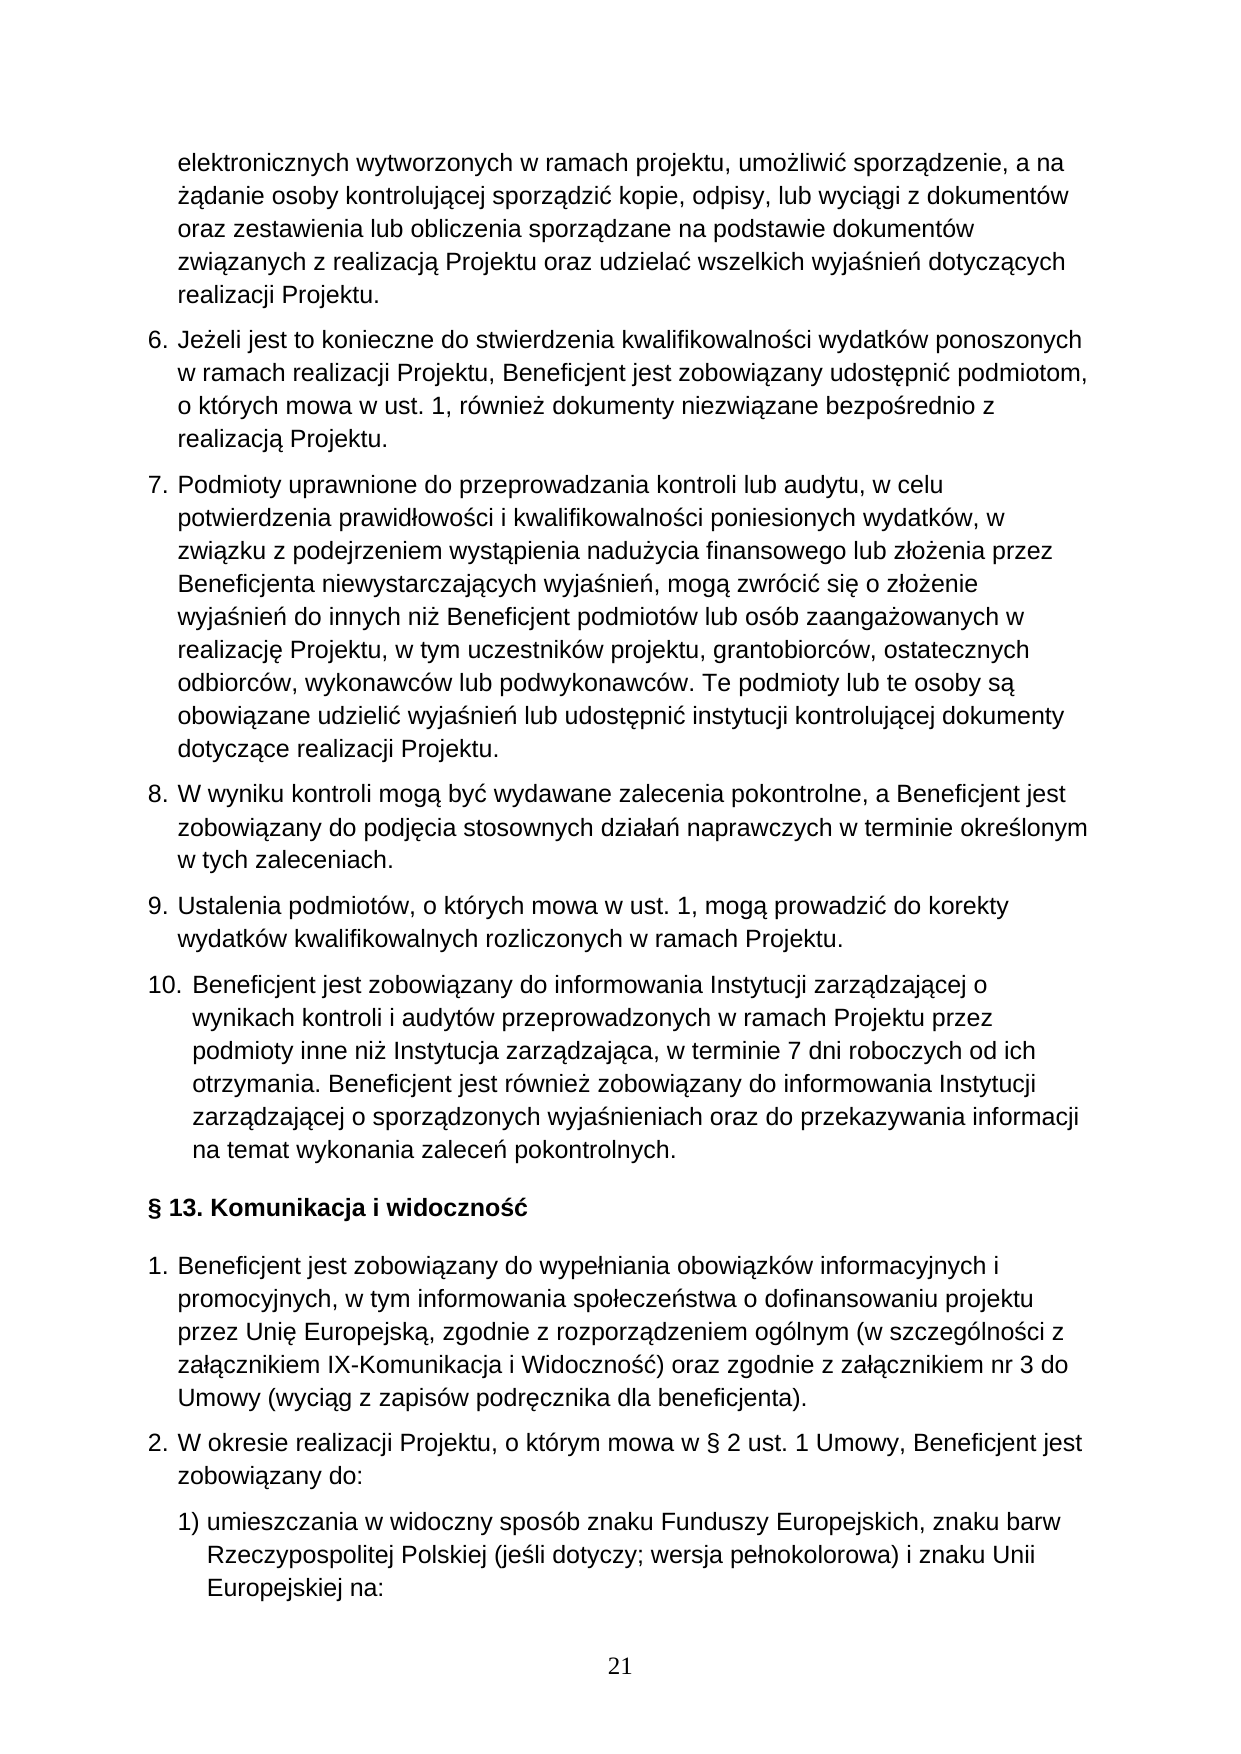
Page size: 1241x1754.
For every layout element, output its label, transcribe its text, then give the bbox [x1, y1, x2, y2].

list Ustalenia podmiotów, o których mowa w ust. 1, mogą prowadzić do korekty wydatków kwalifikowalnych rozliczonych w ramach Projektu. [148, 891, 1093, 953]
list Jeżeli jest to konieczne do stwierdzenia kwalifikowalności wydatków ponoszonych w ramach realizacji Projektu, Beneficjent jest zobowiązany udostępnić podmiotom, o których mowa w ust. 1, również dokumenty niezwiązane bezpośrednio z realizacją Projektu. [148, 325, 1093, 453]
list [148, 148, 1093, 308]
list W wyniku kontroli mogą być wydawane zalecenia pokontrolne, a Beneficjent jest zobowiązany do podjęcia stosownych działań naprawczych w terminie określonym w tych zaleceniach. [148, 779, 1093, 874]
list Beneficjent jest zobowiązany do informowania Instytucji zarządzającej o wynikach kontroli i audytów przeprowadzonych w ramach Projektu przez podmioty inne niż Instytucja zarządzająca, w terminie 7 dni roboczych od ich otrzymania. Beneficjent jest również zobowiązany do informowania Instytucji zarządzającej o sporządzonych wyjaśnieniach oraz do przekazywania informacji na temat wykonania zaleceń pokontrolnych. [148, 969, 1093, 1163]
list Beneficjent jest zobowiązany do wypełniania obowiązków informacyjnych i promocyjnych, w tym informowania społeczeństwa o dofinansowaniu projektu przez Unię Europejską, zgodnie z rozporządzeniem ogólnym (w szczególności z załącznikiem IX-Komunikacja i Widoczność) oraz zgodnie z załącznikiem nr 3 do Umowy (wyciąg z zapisów podręcznika dla beneficjenta). [148, 1251, 1093, 1412]
list W okresie realizacji Projektu, o którym mowa w § 2 ust. 1 Umowy, Beneficjent jest zobowiązany do: [148, 1428, 1093, 1490]
subtitle § 13. Komunikacja i widoczność [148, 1193, 1093, 1221]
list Podmioty uprawnione do przeprowadzania kontroli lub audytu, w celu potwierdzenia prawidłowości i kwalifikowalności poniesionych wydatków, w związku z podejrzeniem wystąpienia nadużycia finansowego lub złożenia przez Beneficjenta niewystarczających wyjaśnień, mogą zwrócić się o złożenie wyjaśnień do innych niż Beneficjent podmiotów lub osób zaangażowanych w realizację Projektu, w tym uczestników projektu, grantobiorców, ostatecznych odbiorców, wykonawców lub podwykonawców. Te podmioty lub te osoby są obowiązane udzielić wyjaśnień lub udostępnić instytucji kontrolującej dokumenty dotyczące realizacji Projektu. [148, 470, 1093, 763]
list umieszczania w widoczny sposób znaku Funduszy Europejskich, znaku barw Rzeczypospolitej Polskiej (jeśli dotyczy; wersja pełnokolorowa) i znaku Unii Europejskiej na: [177, 1507, 1093, 1602]
